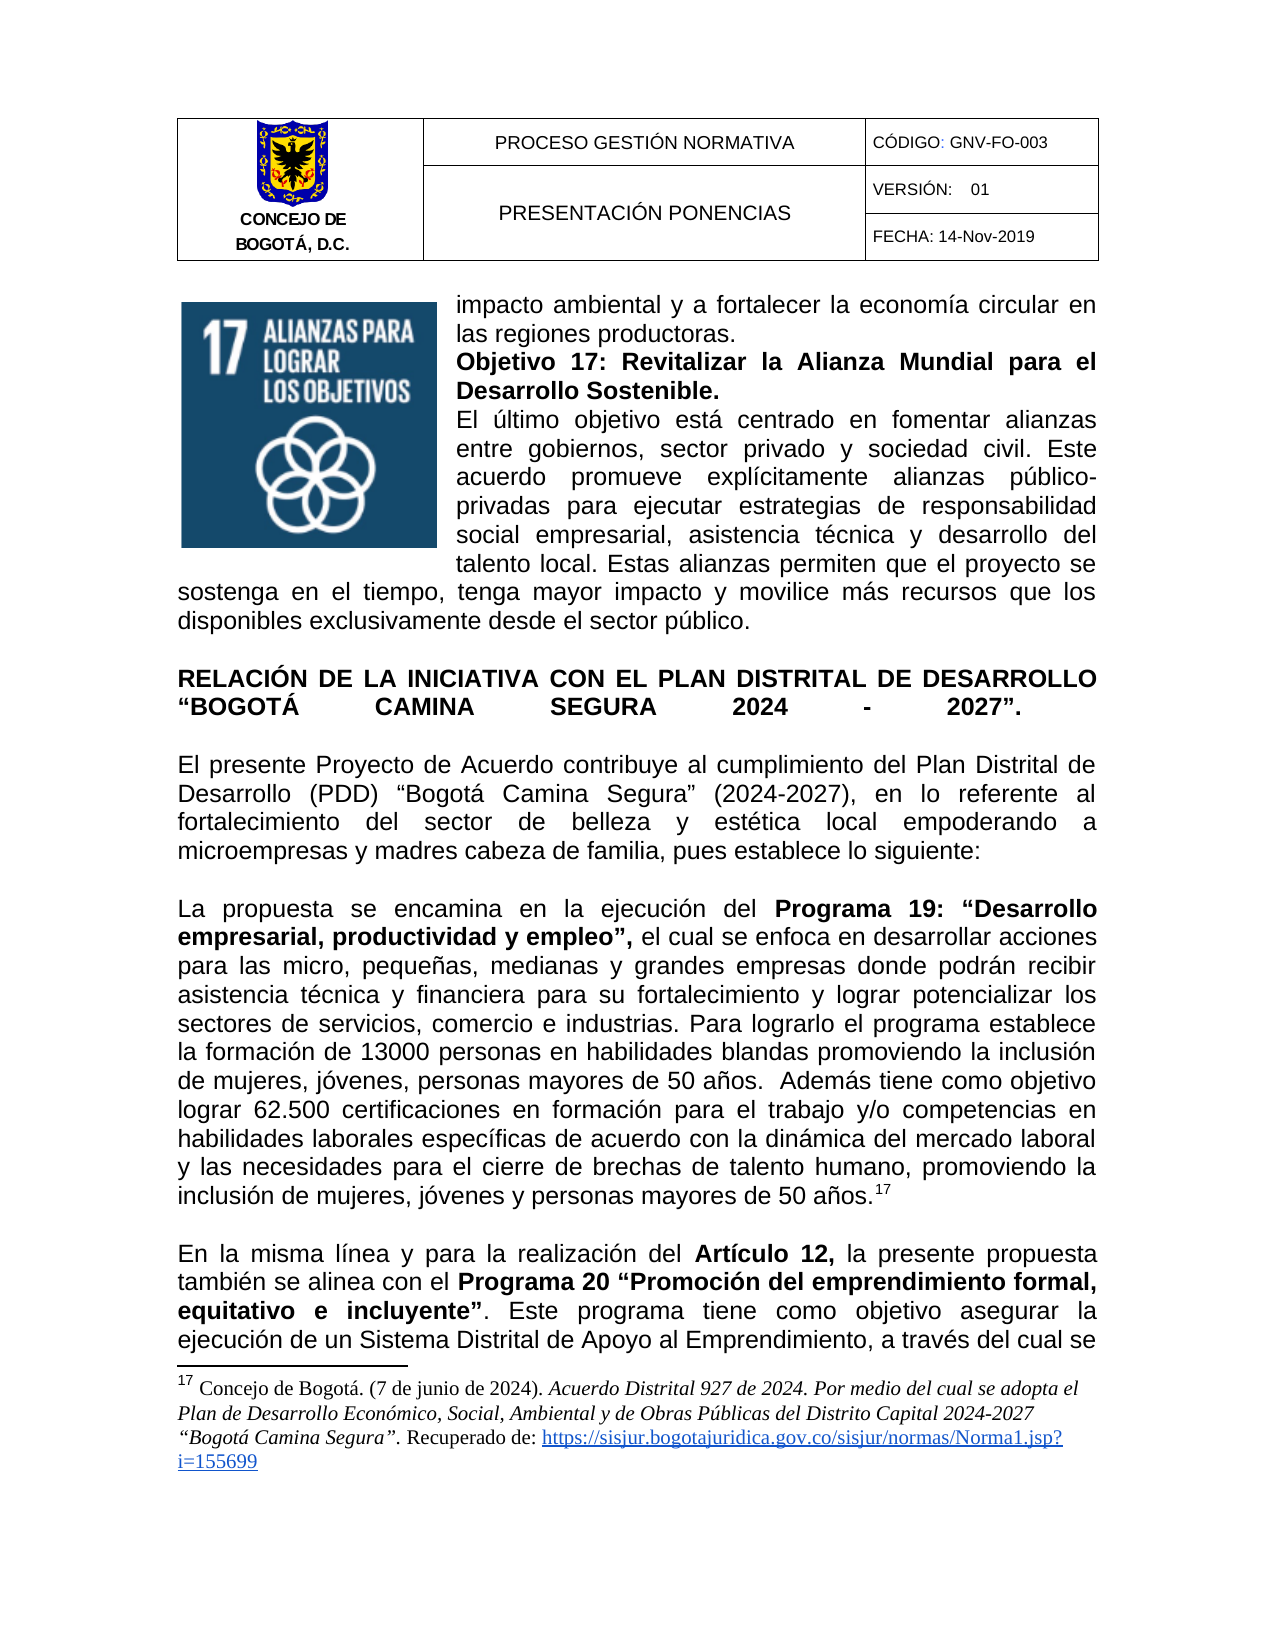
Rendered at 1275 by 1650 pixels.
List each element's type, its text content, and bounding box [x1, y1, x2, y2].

text La propuesta se encamina en la ejecución del Programa 19: “Desarrollo empresarial, productividad y empleo”, el cual se enfoca en desarrollar acciones para las micro, pequeñas, medianas y grandes empresas donde podrán recibir asistencia técnica y financiera para su fortalecimiento y lograr potencializar los sectores de servicios, comercio e industrias. Para lograrlo el programa establece la formación de 13000 personas en habilidades blandas promoviendo la inclusión de mujeres, jóvenes, personas mayores de 50 años. Además tiene como objetivo lograr 62.500 certificaciones en formación para el trabajo y/o competencias en habilidades laborales específicas de acuerdo con la dinámica del mercado laboral y las necesidades para el cierre de brechas de talento humano, promoviendo la inclusión de mujeres, jóvenes y personas mayores de 50 años. [177, 893, 1098, 1210]
text El último objetivo está centrado en fomentar alianzas entre gobiernos, sector privado y sociedad civil. Este acuerdo promueve explícitamente alianzas público-privadas para ejecutar estrategias de responsabilidad social empresarial, asistencia técnica y desarrollo del talento local. Estas alianzas permiten que el proyecto se sostenga en el tiempo, tenga mayor impacto y movilice más recursos que los disponibles exclusivamente desde el sector público. [177, 405, 1098, 635]
text RELACIÓN DE LA INICIATIVA CON EL PLAN DISTRITAL DE DESARROLLO “BOGOTÁ CAMINA SEGURA 2024 - 2027”. [177, 663, 1098, 750]
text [177, 1238, 1098, 1353]
picture [177, 302, 437, 547]
text Objetivo 17: Revitalizar la Alianza Mundial para el Desarrollo Sostenible. [437, 347, 1098, 405]
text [177, 290, 1098, 347]
text El presente Proyecto de Acuerdo contribuye al cumplimiento del Plan Distrital de Desarrollo (PDD) “Bogotá Camina Segura” (2024-2027), en lo referente al fortalecimiento del sector de belleza y estética local empoderando a microempresas y madres cabeza de familia, pues establece lo siguiente: [177, 750, 1098, 865]
